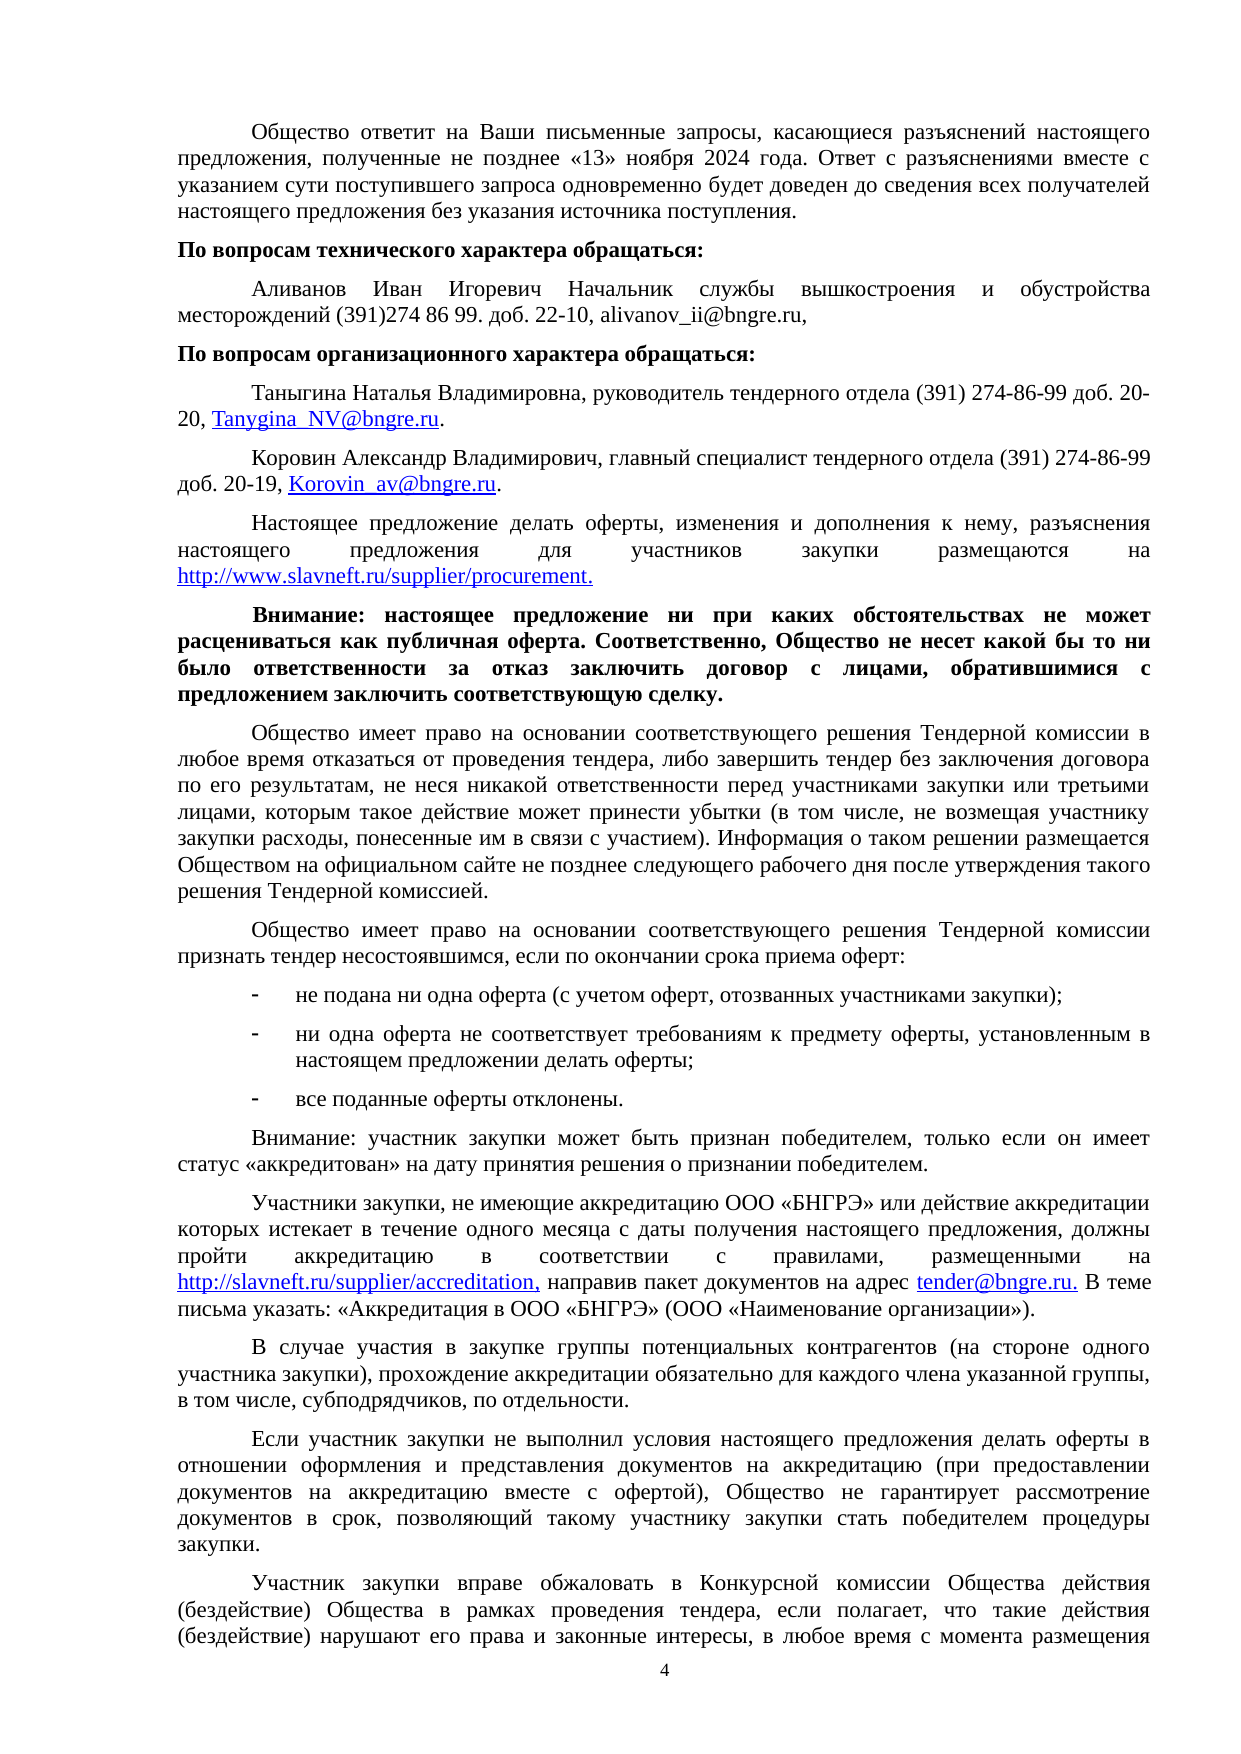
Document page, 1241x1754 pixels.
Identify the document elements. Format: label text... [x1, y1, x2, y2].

list ни одна оферта не соответствует требованиям к предмету оферты, установленным в настоящем предложении делать оферты; [251, 1020, 1152, 1073]
text Аливанов Иван Игоревич Начальник службы вышкостроения и обустройства месторождений (391)274 86 99. доб. 22-10, alivanov_ii@bngre.ru, [177, 275, 1152, 328]
text Общество имеет право на основании соответствующего решения Тендерной комиссии в любое время отказаться от проведения тендера, либо завершить тендер без заключения договора по его результатам, не неся никакой ответственности перед участниками закупки или третьими лицами, которым такое действие может принести убытки (в том числе, не возмещая участнику закупки расходы, понесенные им в связи с участием). Информация о таком решении размещается Обществом на официальном сайте не позднее следующего рабочего дня после утверждения такого решения Тендерной комиссией. [177, 719, 1152, 903]
list все поданные оферты отклонены. [251, 1085, 1152, 1111]
text В случае участия в закупке группы потенциальных контрагентов (на стороне одного участника закупки), прохождение аккредитации обязательно для каждого члена указанной группы, в том числе, субподрядчиков, по отдельности. [177, 1333, 1152, 1412]
text Участники закупки, не имеющие аккредитацию ООО «БНГРЭ» или действие аккредитации которых истекает в течение одного месяца с даты получения настоящего предложения, должны пройти аккредитацию в соответствии с правилами, размещенными на http://slavneft.ru/supplier/accreditation, направив пакет документов на адрес tender@bngre.ru. В теме письма указать: «Аккредитация в ООО «БНГРЭ» (ООО «Наименование организации»). [177, 1189, 1152, 1321]
text Внимание: настоящее предложение ни при каких обстоятельствах не может расцениваться как публичная оферта. Соответственно, Общество не несет какой бы то ни было ответственности за отказ заключить договор с лицами, обратившимися с предложением заключить соответствующую сделку. [177, 601, 1152, 706]
list не подана ни одна оферта (с учетом оферт, отозванных участниками закупки); [251, 981, 1152, 1007]
text Общество имеет право на основании соответствующего решения Тендерной комиссии признать тендер несостоявшимся, если по окончании срока приема оферт: [177, 916, 1152, 968]
text Внимание: участник закупки может быть признан победителем, только если он имеет статус «аккредитован» на дату принятия решения о признании победителем. [177, 1124, 1152, 1177]
text Таныгина Наталья Владимировна, руководитель тендерного отдела (391) 274-86-99 доб. 20-20, Tanygina_NV@bngre.ru. [177, 379, 1152, 432]
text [177, 1569, 1152, 1648]
text Если участник закупки не выполнил условия настоящего предложения делать оферты в отношении оформления и представления документов на аккредитацию (при предоставлении документов на аккредитацию вместе с офертой), Общество не гарантирует рассмотрение документов в срок, позволяющий такому участнику закупки стать победителем процедуры закупки. [177, 1425, 1152, 1557]
text Настоящее предложение делать оферты, изменения и дополнения к нему, разъяснения настоящего предложения для участников закупки размещаются на http://www.slavneft.ru/supplier/procurement. [177, 509, 1152, 588]
text По вопросам технического характера обращаться: [177, 236, 1152, 262]
text По вопросам организационного характера обращаться: [177, 340, 1152, 366]
text Коровин Александр Владимирович, главный специалист тендерного отдела (391) 274-86-99 доб. 20-19, Korovin_av@bngre.ru. [177, 444, 1152, 497]
text Общество ответит на Ваши письменные запросы, касающиеся разъяснений настоящего предложения, полученные не позднее «13» ноября 2024 года. Ответ с разъяснениями вместе с указанием сути поступившего запроса одновременно будет доведен до сведения всех получателей настоящего предложения без указания источника поступления. [177, 118, 1152, 223]
